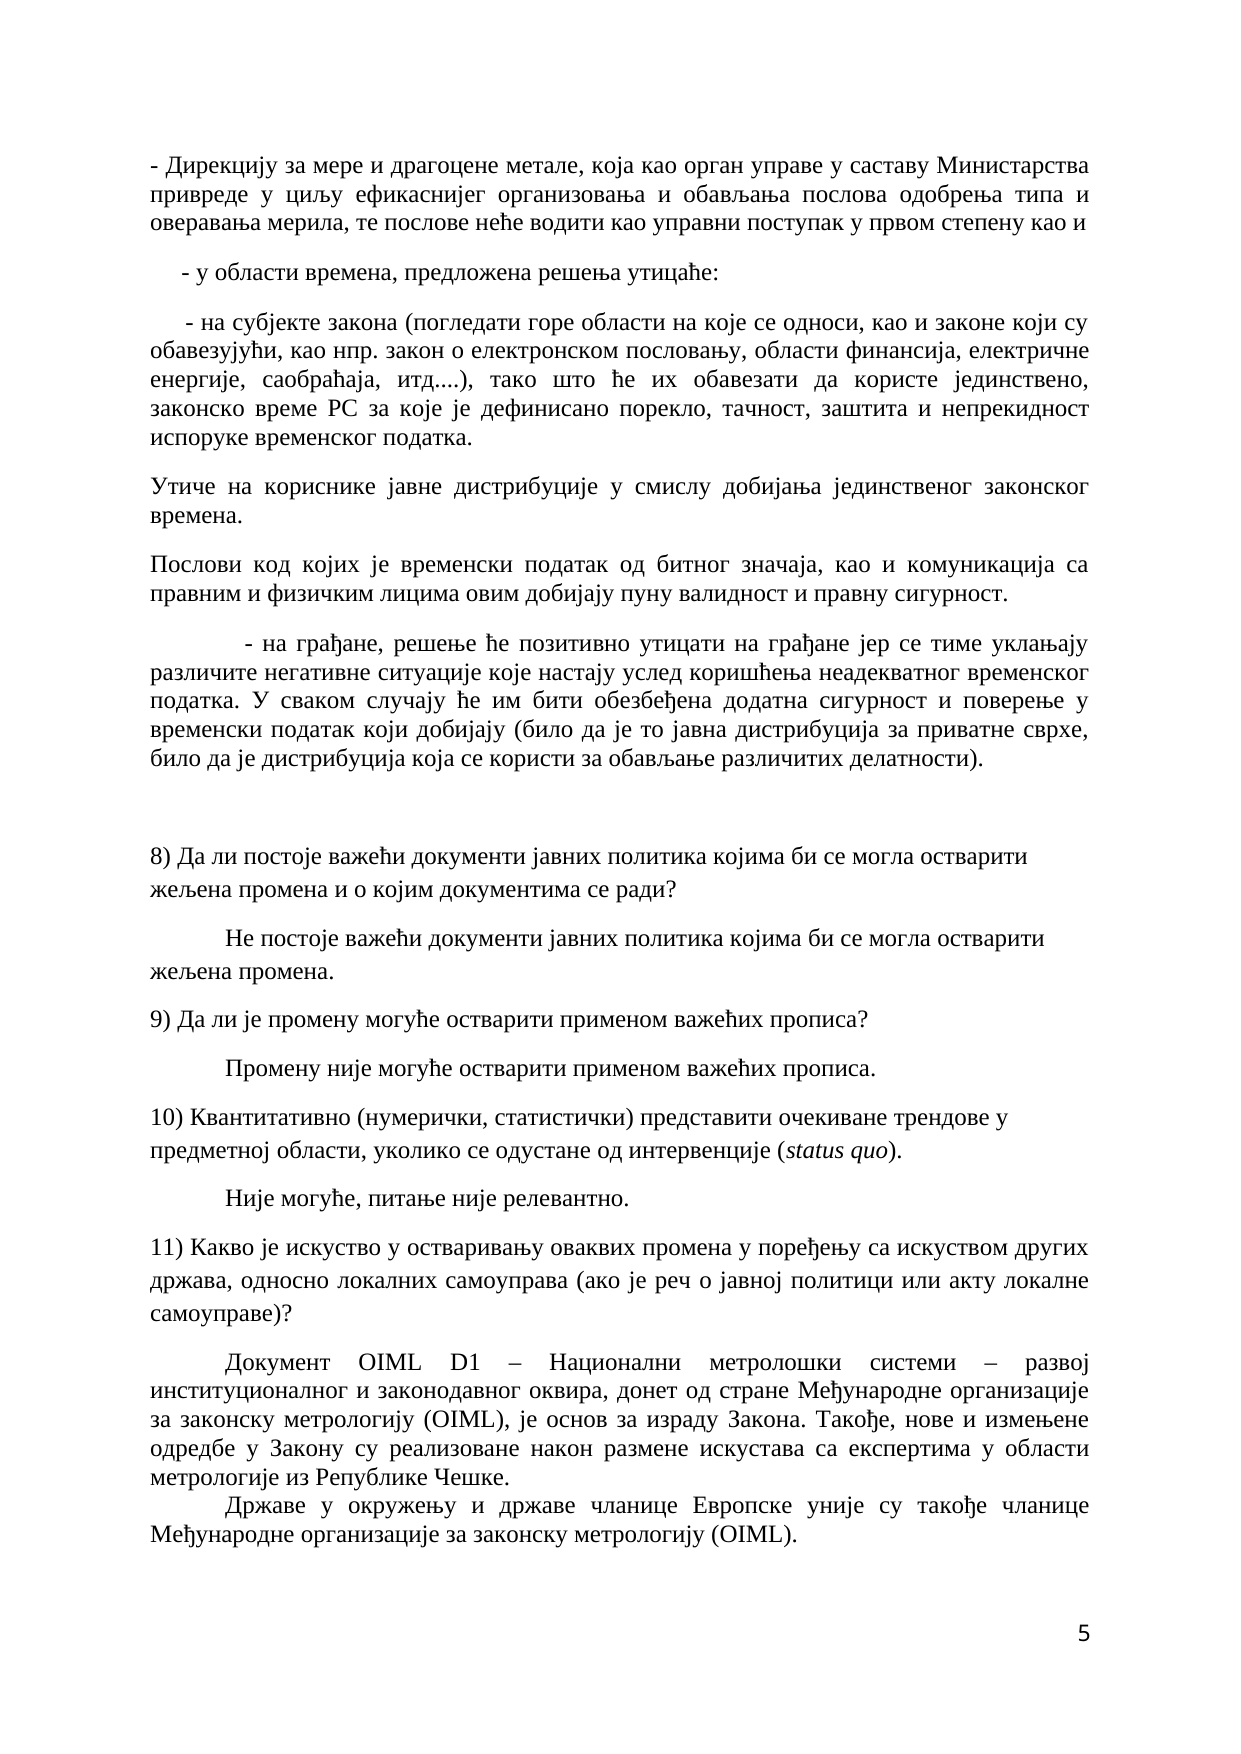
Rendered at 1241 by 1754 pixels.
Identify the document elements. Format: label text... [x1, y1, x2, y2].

text 11) Какво је искуство у остваривању оваквих промена у поређењу са искуством других држава, односно локалних самоуправа (ако је реч о јавној политици или акту локалне самоуправе)? [150, 1232, 1090, 1327]
text Није могуће, питање није релевантно. [150, 1183, 1090, 1212]
text Не постоје важећи документи јавних политика којима би се могла остварити жељена промена. [150, 923, 1090, 984]
text Утиче на кориснике јавне дистрибуције у смислу добијања јединственог законског времена. [150, 471, 1090, 529]
text 10) Квантитативно (нумерички, статистички) представити очекиване трендове у предметној области, уколико се одустане од интервенције (status quo). [150, 1102, 1090, 1163]
text - на грађане, решење ће позитивно утицати на грађане јер се тиме уклањају различите негативне ситуације које настају услед коришћења неадекватног временског податка. У сваком случају ће им бити обезбеђена додатна сигурност и поверење у временски податак који добијају (било да је то јавна дистрибуција за приватне сврхе, било да је дистрибуција која се користи за обављање различитих делатности). [150, 628, 1090, 772]
text Послови код којих је временски податак од битног значаја, као и комуникација са правним и физичким лицима овим добијају пуну валидност и правну сигурност. [150, 549, 1090, 607]
text - у области времена, предложена решења утицаће: [150, 257, 1090, 286]
text - на субјекте закона (погледати горе области на које се односи, као и законе који су обавезујући, као нпр. закон о електронском пословању, области финансија, електричне енергије, саобраћаја, итд....), тако што ће их обавезати да користе јединствено, законско време РС за које је дефинисано порекло, тачност, заштита и непрекидност испоруке временског податка. [150, 307, 1090, 450]
text Државе у окружењу и државе чланице Европске уније су такође чланице Међународне организације за законску метрологију (OIML). [150, 1491, 1090, 1548]
text 8) Да ли постоје важећи документи јавних политика којима би се могла остварити жељена промена и о којим документима се ради? [150, 841, 1090, 903]
text Промену није могуће остварити применом важећих прописа. [150, 1053, 1090, 1082]
text 9) Да ли је промену могуће остварити применом важећих прописа? [150, 1004, 1090, 1033]
text Документ OIML D1 – Национални метролошки системи – развој институционалног и законодавног оквира, донет од стране Међународне организације за законску метрологију (OIML), је основ за израду Закона. Такође, нове и измењене одредбе у Закону су реализоване након размене искустава са експертима у области метрологије из Републике Чешке. [150, 1347, 1090, 1491]
text - Дирекцију за мере и драгоцене метале, која као орган управе у саставу Министарства привреде у циљу ефикаснијег организовања и обављања послова одобрења типа и оверавања мерила, те послове неће водити као управни поступак у првом степену као и [150, 150, 1090, 236]
